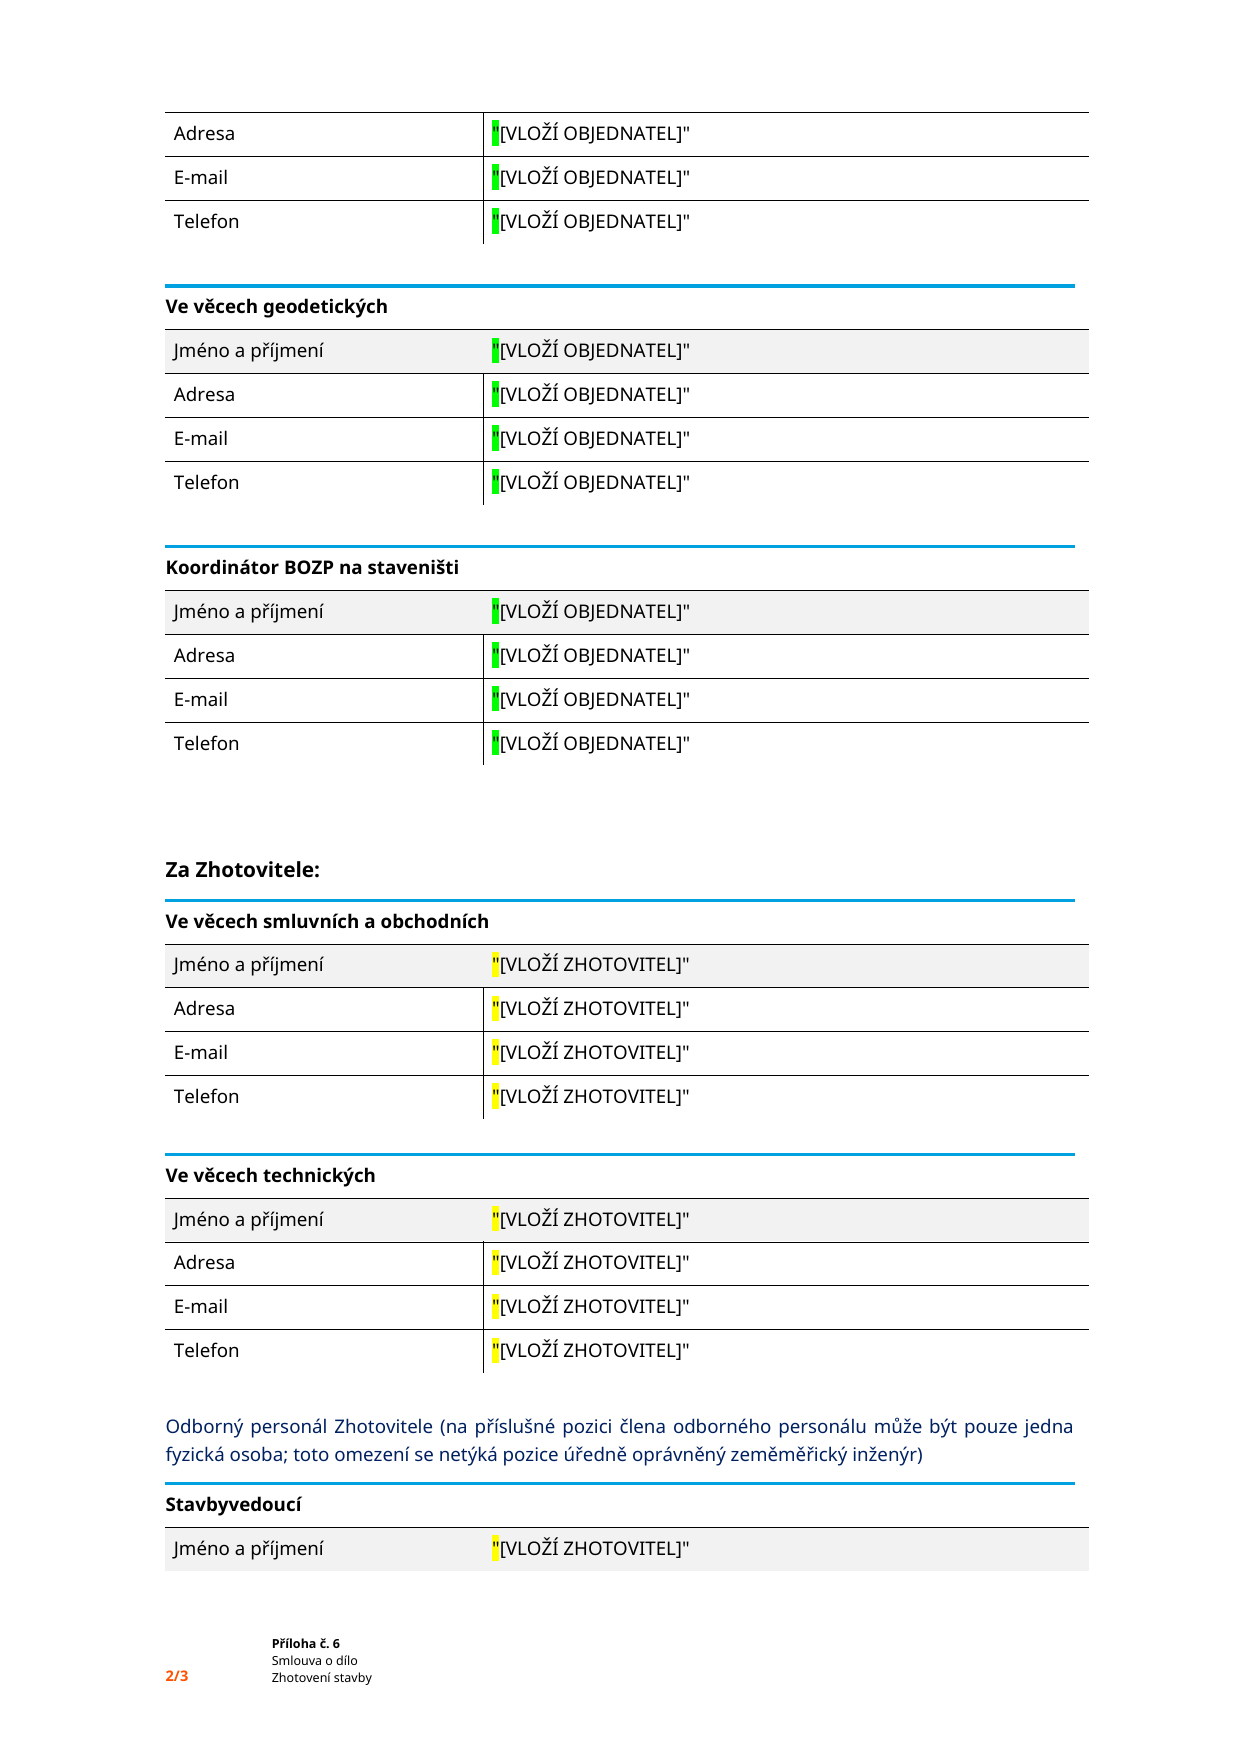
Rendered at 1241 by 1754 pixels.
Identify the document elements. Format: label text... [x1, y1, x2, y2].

table_cell Adresa [165, 374, 483, 417]
table_cell [484, 1286, 1089, 1329]
table_cell Telefon [165, 1076, 483, 1119]
table_cell Adresa [165, 1243, 483, 1285]
table_cell Adresa [165, 988, 483, 1031]
table_cell Telefon [165, 723, 483, 765]
text Ve věcech technických [165, 1156, 1075, 1188]
table_cell [484, 988, 1089, 1031]
table_header Jméno a příjmení [165, 945, 484, 987]
table_cell Telefon [165, 201, 483, 244]
table_cell [484, 374, 1089, 417]
text Ve věcech geodetických [165, 288, 1075, 319]
text Za Zhotovitele: [165, 855, 1075, 883]
table_cell E-mail [165, 679, 483, 722]
table_header [484, 330, 1089, 373]
table_cell [484, 723, 1089, 765]
table_cell [484, 635, 1089, 678]
table_cell [484, 157, 1089, 200]
table_cell E-mail [165, 1032, 483, 1075]
table_cell Telefon [165, 462, 483, 504]
table_cell Telefon [165, 1330, 483, 1373]
table_header [484, 591, 1089, 634]
table_cell [484, 201, 1089, 244]
table_cell [484, 1243, 1089, 1285]
table_cell [484, 679, 1089, 722]
table_cell E-mail [165, 1286, 483, 1329]
table_cell E-mail [165, 418, 483, 461]
table_header [484, 1199, 1089, 1241]
table_header Jméno a příjmení [165, 330, 484, 373]
table_cell [484, 1032, 1089, 1075]
table_cell [484, 418, 1089, 461]
table_header Jméno a příjmení [165, 1199, 484, 1241]
table_header Jméno a příjmení [165, 591, 484, 634]
table_header [484, 945, 1089, 987]
text Odborný personál Zhotovitele (na příslušné pozici člena odborného personálu může být pouze jedna fyzická osoba; toto omezení se netýká pozice úředně oprávněný zeměměřický inženýr) [165, 1413, 1075, 1467]
table_cell [484, 113, 1089, 156]
text Koordinátor BOZP na staveništi [165, 548, 1075, 580]
table_cell Adresa [165, 635, 483, 678]
table_cell [484, 1076, 1089, 1119]
text Ve věcech smluvních a obchodních [165, 902, 1075, 933]
table_cell [484, 462, 1089, 504]
table_header [484, 1528, 1089, 1571]
table_cell E-mail [165, 157, 483, 200]
table_cell [484, 1330, 1089, 1373]
table_cell Adresa [165, 113, 483, 156]
text Stavbyvedoucí [165, 1485, 1075, 1517]
table_header Jméno a příjmení [165, 1528, 484, 1571]
